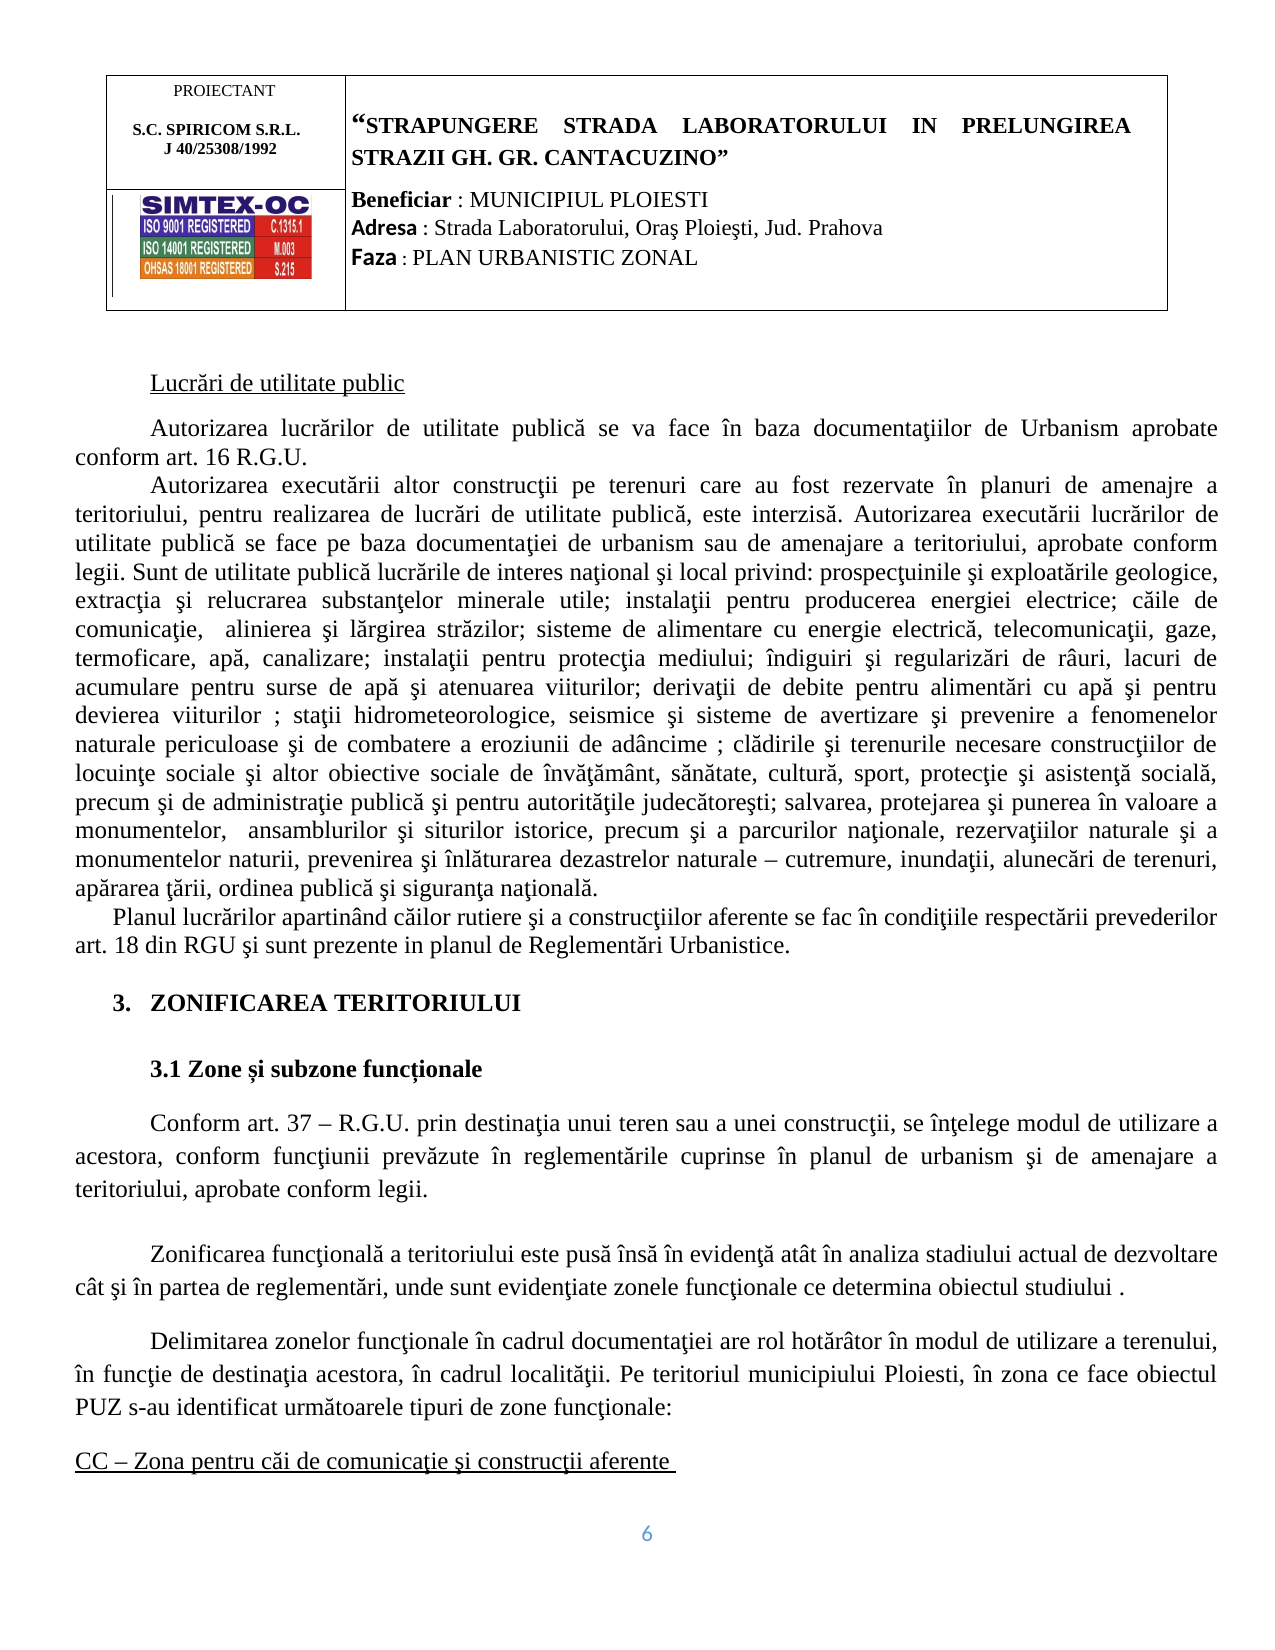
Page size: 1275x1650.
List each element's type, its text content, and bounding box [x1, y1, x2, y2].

text Planul lucrărilor apartinând căilor rutiere şi a construcţiilor aferente se fac în condiţiile respectării prevederilor art. 18 din RGU şi sunt prezente in planul de Reglementări Urbanistice. [75, 902, 1219, 959]
list ZONIFICAREA TERITORIULUI [112, 988, 1219, 1017]
text Delimitarea zonelor funcţionale în cadrul documentaţiei are rol hotărâtor în modul de utilizare a terenului, în funcţie de destinaţia acestora, în cadrul localităţii. Pe teritoriul municipiului Ploiesti, în zona ce face obiectul PUZ s-au identificat următoarele tipuri de zone funcţionale: [75, 1326, 1219, 1421]
text Conform art. 37 – R.G.U. prin destinaţia unui teren sau a unei construcţii, se înţelege modul de utilizare a acestora, conform funcţiunii prevăzute în reglementările cuprinse în planul de urbanism şi de amenajare a teritoriului, aprobate conform legii. [75, 1108, 1219, 1203]
text Zonificarea funcţională a teritoriului este pusă însă în evidenţă atât în analiza stadiului actual de dezvoltare cât şi în partea de reglementări, unde sunt evidenţiate zonele funcţionale ce determina obiectul studiului . [75, 1239, 1219, 1301]
text Autorizarea lucrărilor de utilitate publică se va face în baza documentaţiilor de Urbanism aprobate conform art. 16 R.G.U. [75, 413, 1219, 471]
text Lucrări de utilitate public [75, 368, 1188, 396]
picture [140, 195, 312, 279]
list Zone și subzone funcționale [150, 1054, 1219, 1083]
text CC – Zona pentru căi de comunicaţie şi construcţii aferente [75, 1446, 1219, 1475]
text Autorizarea executării altor construcţii pe terenuri care au fost rezervate în planuri de amenajre a teritoriului, pentru realizarea de lucrări de utilitate publică, este interzisă. Autorizarea executării lucrărilor de utilitate publică se face pe baza documentaţiei de urbanism sau de amenajare a teritoriului, aprobate conform legii. Sunt de utilitate publică lucrările de interes naţional şi local privind: prospecţuinile şi exploatările geologice, extracţia şi relucrarea substanţelor minerale utile; instalaţii pentru producerea energiei electrice; căile de comunicaţie, alinierea şi lărgirea străzilor; sisteme de alimentare cu energie electrică, telecomunicaţii, gaze, termoficare, apă, canalizare; instalaţii pentru protecţia mediului; îndiguiri şi regularizări de râuri, lacuri de acumulare pentru surse de apă şi atenuarea viiturilor; derivaţii de debite pentru alimentări cu apă şi pentru devierea viiturilor ; staţii hidrometeorologice, seismice şi sisteme de avertizare şi prevenire a fenomenelor naturale periculoase şi de combatere a eroziunii de adâncime ; clădirile şi terenurile necesare construcţiilor de locuinţe sociale şi altor obiective sociale de învăţământ, sănătate, cultură, sport, protecţie şi asistenţă socială, precum şi de administraţie publică şi pentru autorităţile judecătoreşti; salvarea, protejarea şi punerea în valoare a monumentelor, ansamblurilor şi siturilor istorice, precum şi a parcurilor naţionale, rezervaţiilor naturale şi a monumentelor naturii, prevenirea şi înlăturarea dezastrelor naturale – cutremure, inundaţii, alunecări de terenuri, apărarea ţării, ordinea publică şi siguranţa naţională. [75, 471, 1219, 902]
